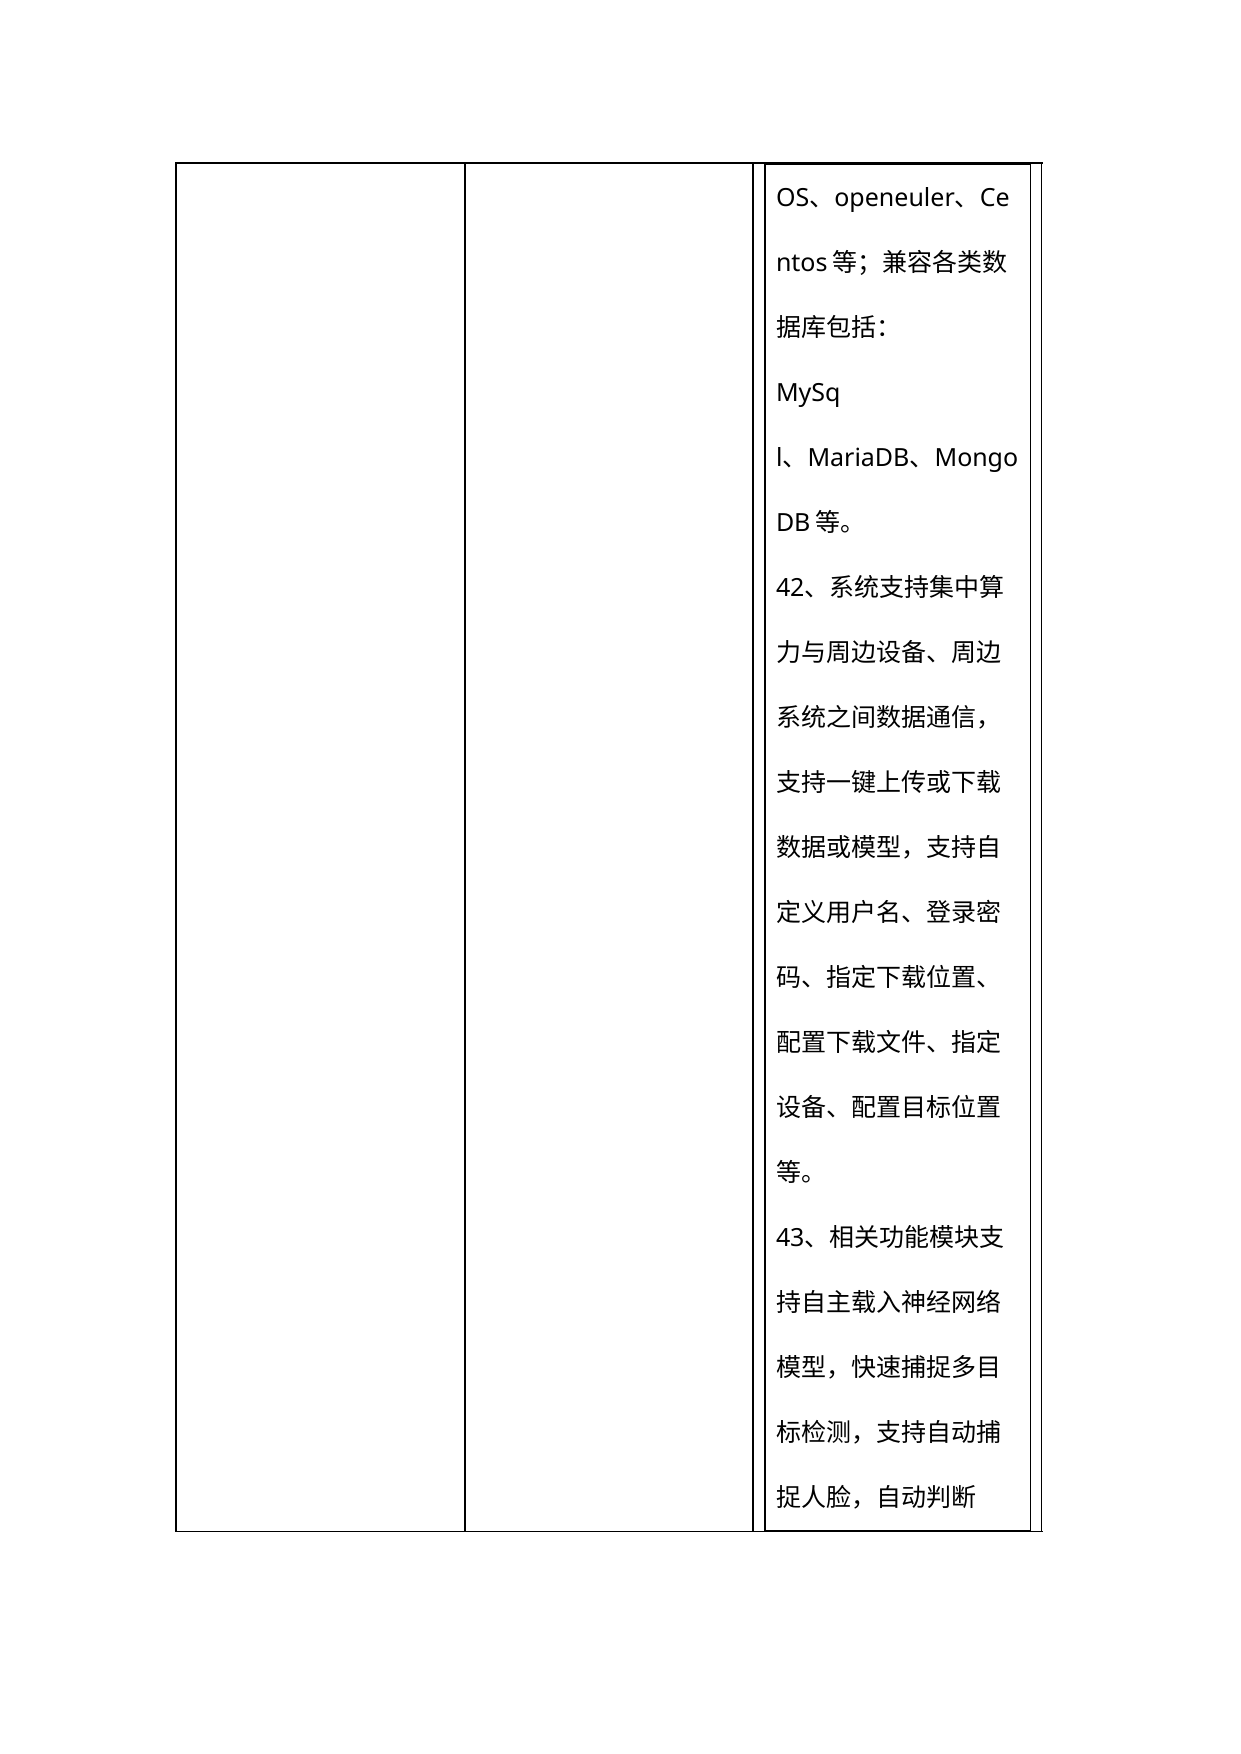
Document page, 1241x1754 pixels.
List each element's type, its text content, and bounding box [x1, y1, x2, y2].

table_cell [466, 164, 752, 1531]
table_cell 1 [177, 164, 464, 1531]
table_cell 清单明细 [766, 165, 1030, 1530]
